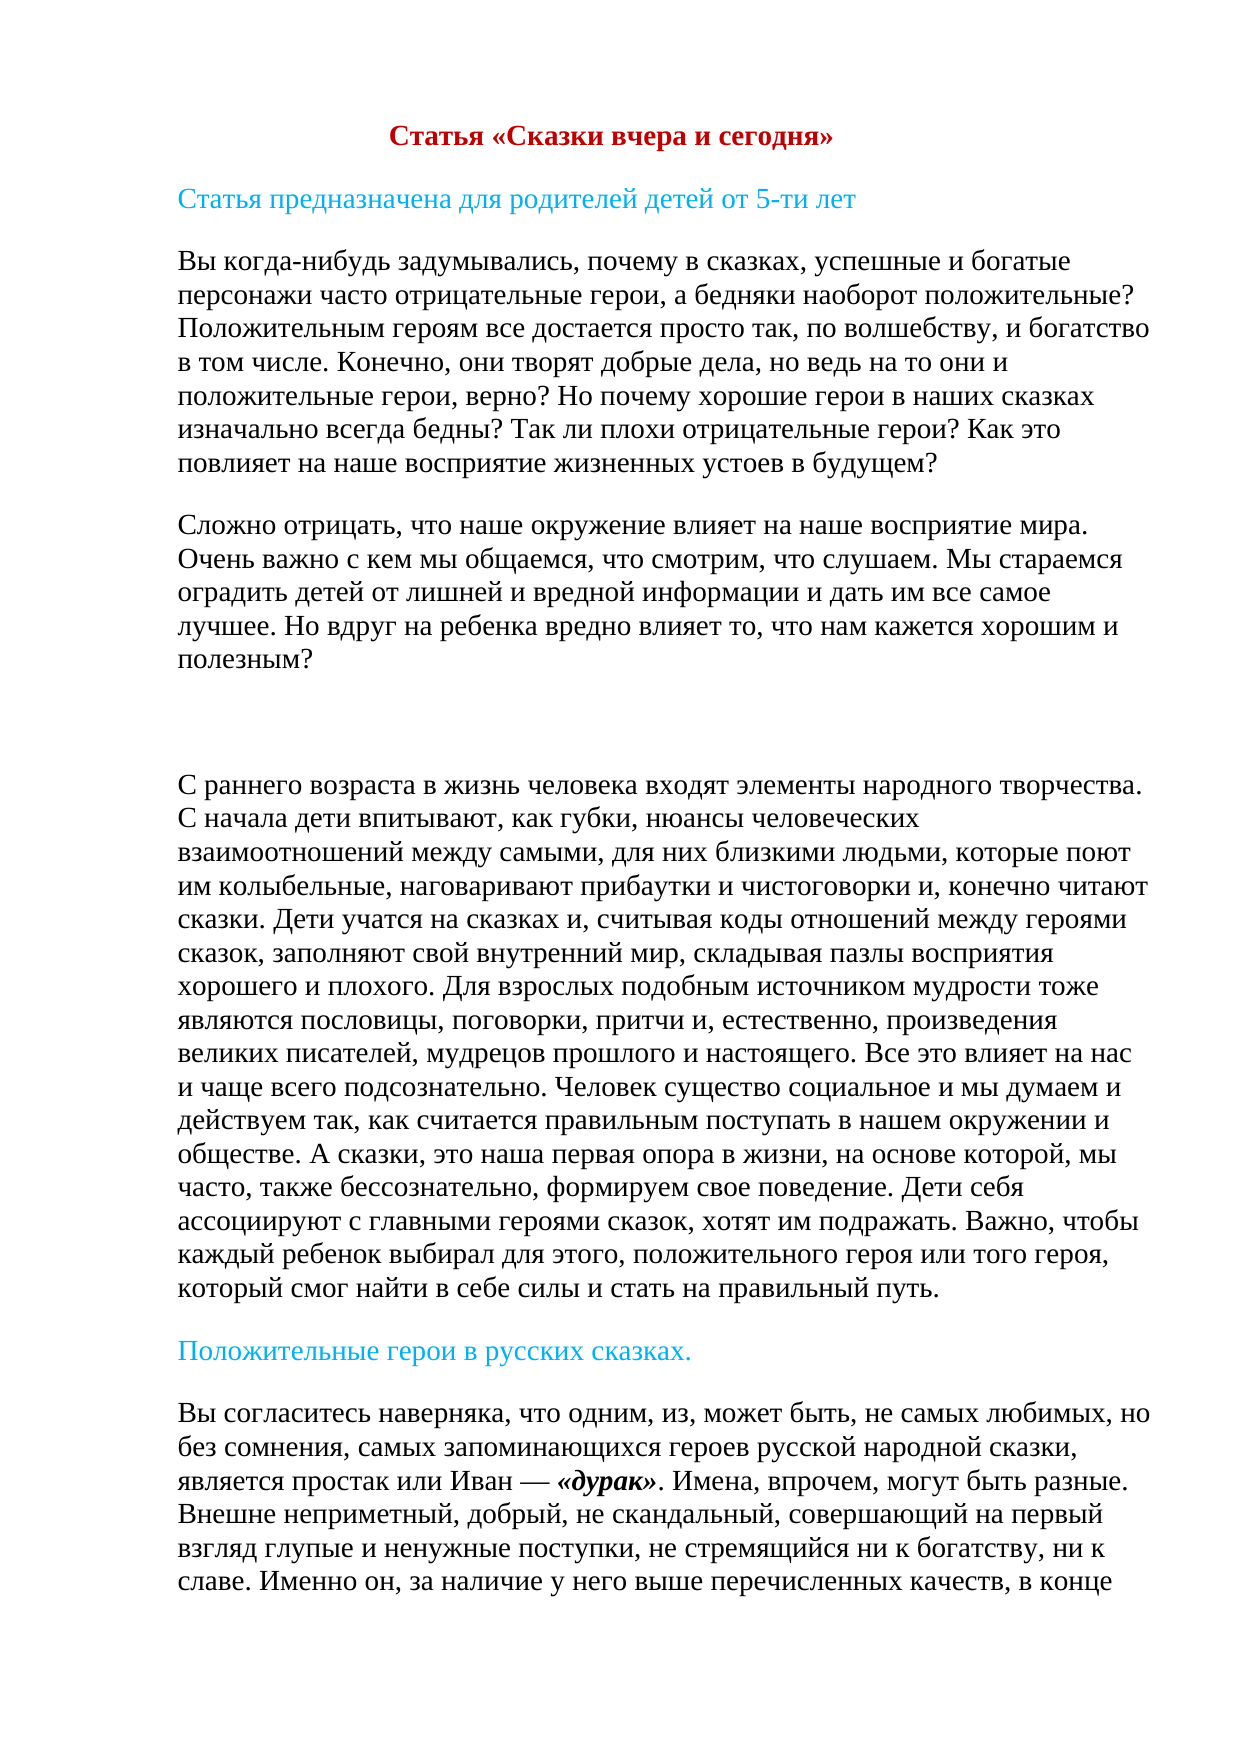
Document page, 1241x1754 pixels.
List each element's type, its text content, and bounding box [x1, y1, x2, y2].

text Статья предназначена для родителей детей от 5-ти лет [177, 181, 1152, 214]
text С раннего возраста в жизнь человека входят элементы народного творчества. С начала дети впитывают, как губки, нюансы человеческих взаимоотношений между самыми, для них близкими людьми, которые поют им колыбельные, наговаривают прибаутки и чистоговорки и, конечно читают сказки. Дети учатся на сказках и, считывая коды отношений между героями сказок, заполняют свой внутренний мир, складывая пазлы восприятия хорошего и плохого. Для взрослых подобным источником мудрости тоже являются пословицы, поговорки, притчи и, естественно, произведения великих писателей, мудрецов прошлого и настоящего. Все это влияет на нас и чаще всего подсознательно. Человек существо социальное и мы думаем и действуем так, как считается правильным поступать в нашем окружении и обществе. А сказки, это наша первая опора в жизни, на основе которой, мы часто, также бессознательно, формируем свое поведение. Дети себя ассоциируют с главными героями сказок, хотят им подражать. Важно, чтобы каждый ребенок выбирал для этого, положительного героя или того героя, который смог найти в себе силы и стать на правильный путь. [177, 767, 1152, 1304]
text Сложно отрицать, что наше окружение влияет на наше восприятие мира. Очень важно с кем мы общаемся, что смотрим, что слушаем. Мы стараемся оградить детей от лишней и вредной информации и дать им все самое лучшее. Но вдруг на ребенка вредно влияет то, что нам кажется хорошим и полезным? [177, 507, 1152, 675]
text Вы когда-нибудь задумывались, почему в сказках, успешные и богатые персонажи часто отрицательные герои, а бедняки наоборот положительные? Положительным героям все достается просто так, по волшебству, и богатство в том числе. Конечно, они творят добрые дела, но ведь на то они и положительные герои, верно? Но почему хорошие герои в наших сказках изначально всегда бедны? Так ли плохи отрицательные герои? Как это повлияет на наше восприятие жизненных устоев в будущем? [177, 243, 1152, 478]
text Статья «Сказки вчера и сегодня» [177, 118, 1152, 152]
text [177, 1396, 1152, 1597]
text Положительные герои в русских сказках. [177, 1333, 1152, 1366]
